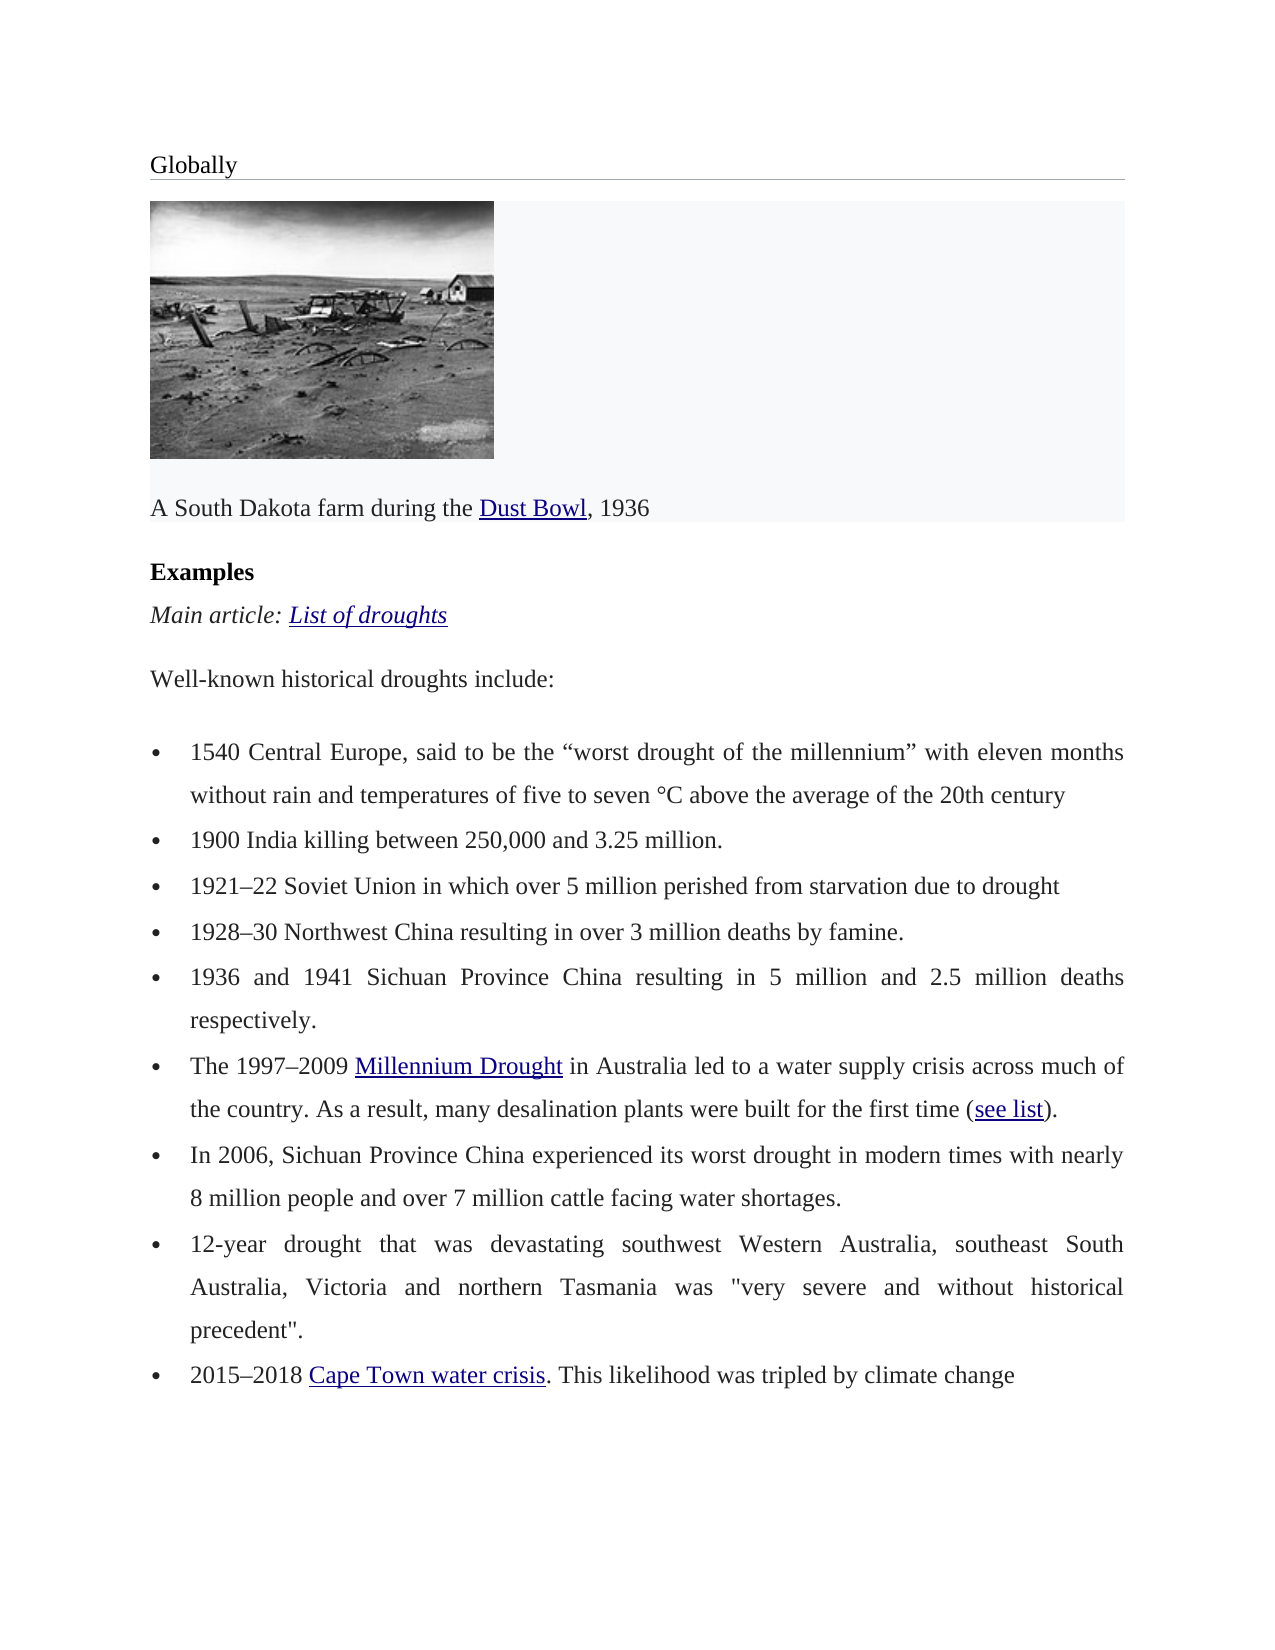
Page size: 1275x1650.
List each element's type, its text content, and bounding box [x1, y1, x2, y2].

text Well-known historical droughts include: [150, 664, 1125, 693]
text A South Dakota farm during the Dust Bowl, 1936 [150, 493, 1125, 522]
list The 1997–2009 Millennium Drought in Australia led to a water supply crisis across much of the country. As a result, many desalination plants were built for the first time (see list). [152, 1051, 1125, 1123]
list 1928–30 Northwest China resulting in over 3 million deaths by famine. [152, 917, 1125, 946]
text Main article: List of droughts [150, 601, 1125, 629]
subtitle Examples [150, 557, 1125, 586]
list 1900 India killing between 250,000 and 3.25 million. [152, 826, 1125, 854]
list 1921–22 Soviet Union in which over 5 million perished from starvation due to drought [152, 871, 1125, 900]
list In 2006, Sichuan Province China experienced its worst drought in modern times with nearly 8 million people and over 7 million cattle facing water shortages. [152, 1140, 1125, 1212]
picture [150, 201, 494, 459]
list 2015–2018 Cape Town water crisis. This likelihood was tripled by climate change [152, 1361, 1125, 1389]
list 1540 Central Europe, said to be the “worst drought of the millennium” with eleven months without rain and temperatures of five to seven °C above the average of the 20th century [152, 737, 1125, 809]
list 12-year drought that was devastating southwest Western Australia, southeast South Australia, Victoria and northern Tasmania was "very severe and without historical precedent". [152, 1229, 1125, 1344]
subtitle Globally [150, 150, 1125, 179]
list 1936 and 1941 Sichuan Province China resulting in 5 million and 2.5 million deaths respectively. [152, 962, 1125, 1034]
